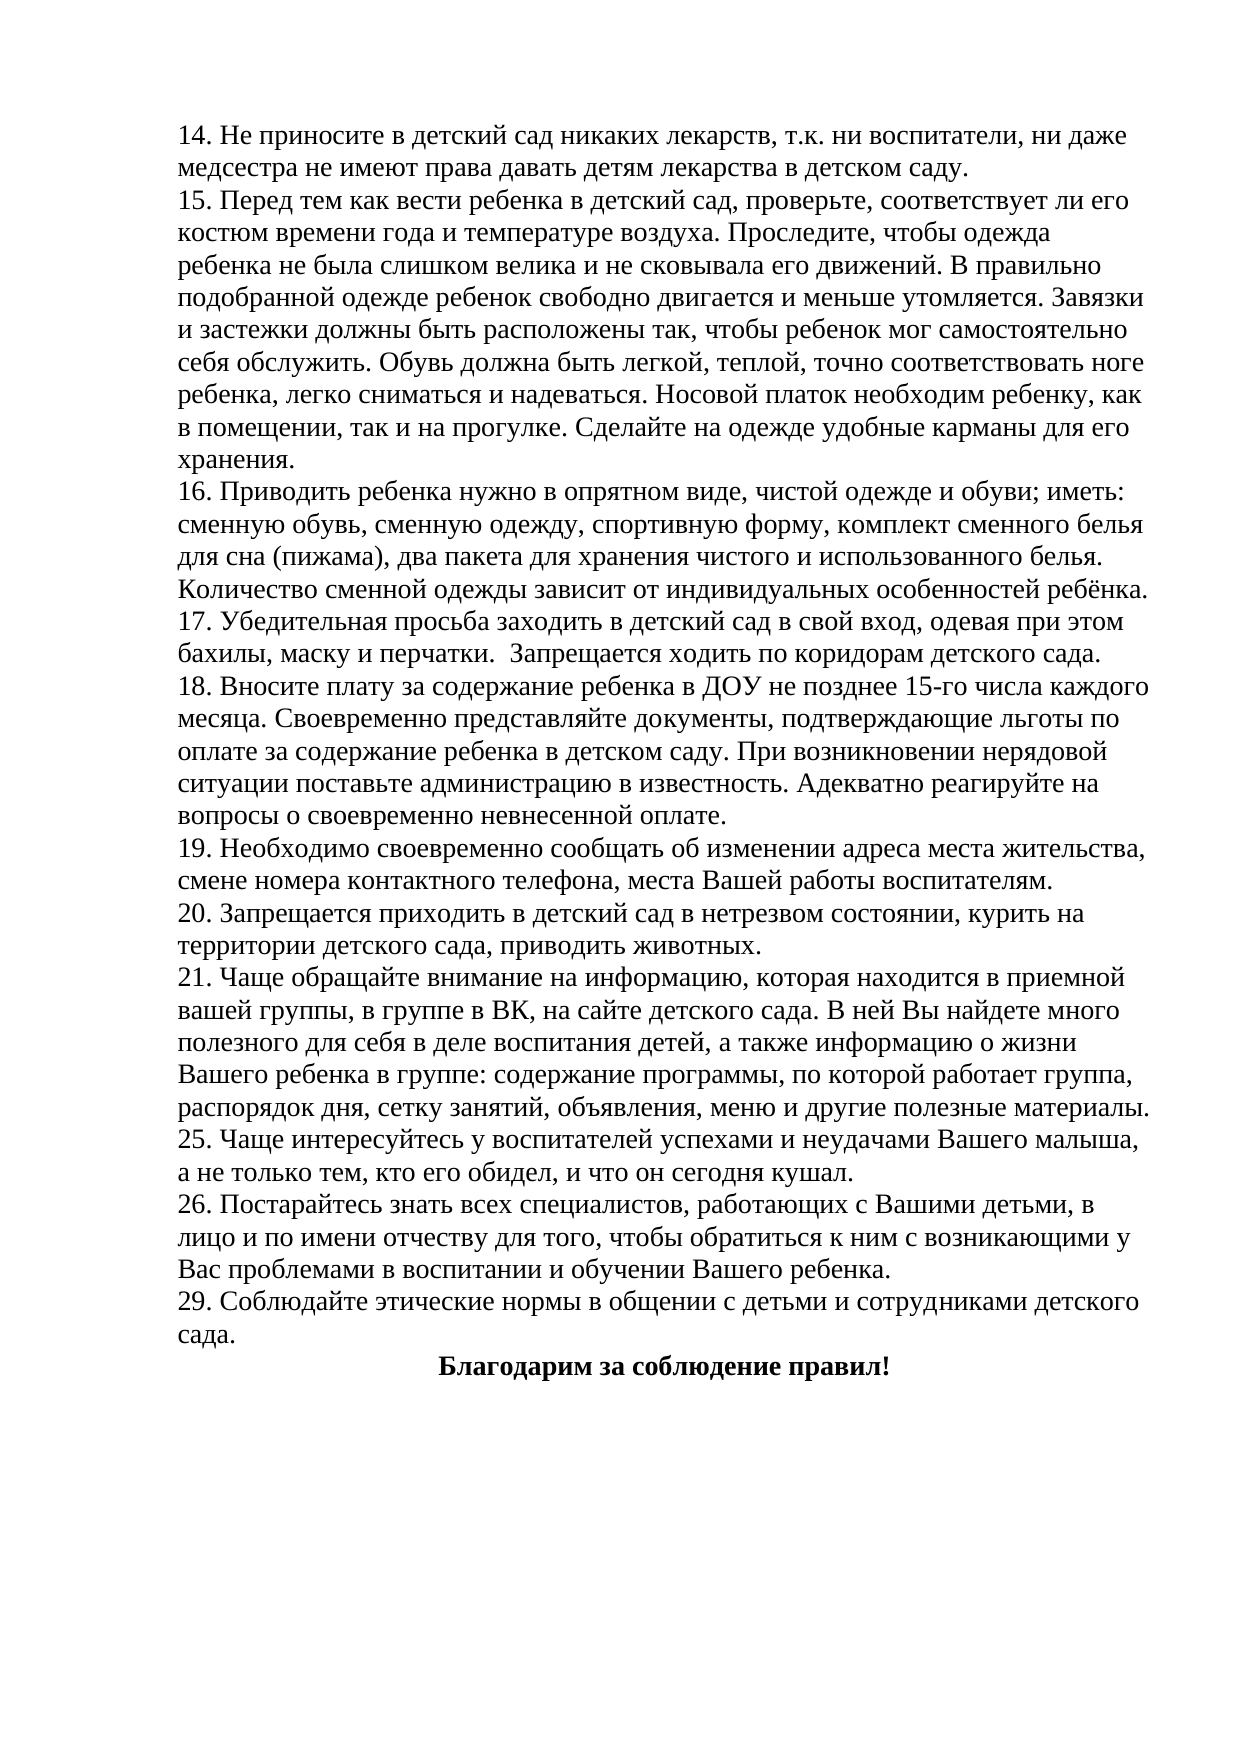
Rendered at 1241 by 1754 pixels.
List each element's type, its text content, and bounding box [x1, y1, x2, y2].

text 16. Приводить ребенка нужно в опрятном виде, чистой одежде и обуви; иметь: сменную обувь, сменную одежду, спортивную форму, комплект сменного белья для сна (пижама), два пакета для хранения чистого и использованного белья. Количество сменной одежды зависит от индивидуальных особенностей ребёнка. [177, 474, 1152, 604]
text 17. Убедительная просьба заходить в детский сад в свой вход, одевая при этом бахилы, маску и перчатки. Запрещается ходить по коридорам детского сада. [177, 604, 1152, 669]
text Благодарим за соблюдение правил! [177, 1349, 1152, 1382]
text 25. Чаще интересуйтесь у воспитателей успехами и неудачами Вашего малыша, а не только тем, кто его обидел, и что он сегодня кушал. [177, 1122, 1152, 1187]
text 21. Чаще обращайте внимание на информацию, которая находится в приемной вашей группы, в группе в ВК, на сайте детского сада. В ней Вы найдете много полезного для себя в деле воспитания детей, а также информацию о жизни Вашего ребенка в группе: содержание программы, по которой работает группа, распорядок дня, сетку занятий, объявления, меню и другие полезные материалы. [177, 960, 1152, 1122]
text 26. Постарайтесь знать всех специалистов, работающих с Вашими детьми, в лицо и по имени отчеству для того, чтобы обратиться к ним с возникающими у Вас проблемами в воспитании и обучении Вашего ребенка. [177, 1187, 1152, 1284]
text 29. Соблюдайте этические нормы в общении с детьми и сотрудниками детского сада. [177, 1284, 1152, 1349]
text 20. Запрещается приходить в детский сад в нетрезвом состоянии, курить на территории детского сада, приводить животных. [177, 896, 1152, 960]
text 14. Не приносите в детский сад никаких лекарств, т.к. ни воспитатели, ни даже медсестра не имеют права давать детям лекарства в детском саду. [177, 118, 1152, 183]
text 19. Необходимо своевременно сообщать об изменении адреса места жительства, смене номера контактного телефона, места Вашей работы воспитателям. [177, 831, 1152, 896]
text 18. Вносите плату за содержание ребенка в ДОУ не позднее 15-го числа каждого месяца. Своевременно представляйте документы, подтверждающие льготы по оплате за содержание ребенка в детском саду. При возникновении нерядовой ситуации поставьте администрацию в известность. Адекватно реагируйте на вопросы о своевременно невнесенной оплате. [177, 669, 1152, 831]
text 15. Перед тем как вести ребенка в детский сад, проверьте, соответствует ли его костюм времени года и температуре воздуха. Проследите, чтобы одежда ребенка не была слишком велика и не сковывала его движений. В правильно подобранной одежде ребенок свободно двигается и меньше утомляется. Завязки и застежки должны быть расположены так, чтобы ребенок мог самостоятельно себя обслужить. Обувь должна быть легкой, теплой, точно соответствовать ноге ребенка, легко сниматься и надеваться. Носовой платок необходим ребенку, как в помещении, так и на прогулке. Сделайте на одежде удобные карманы для его хранения. [177, 183, 1152, 474]
